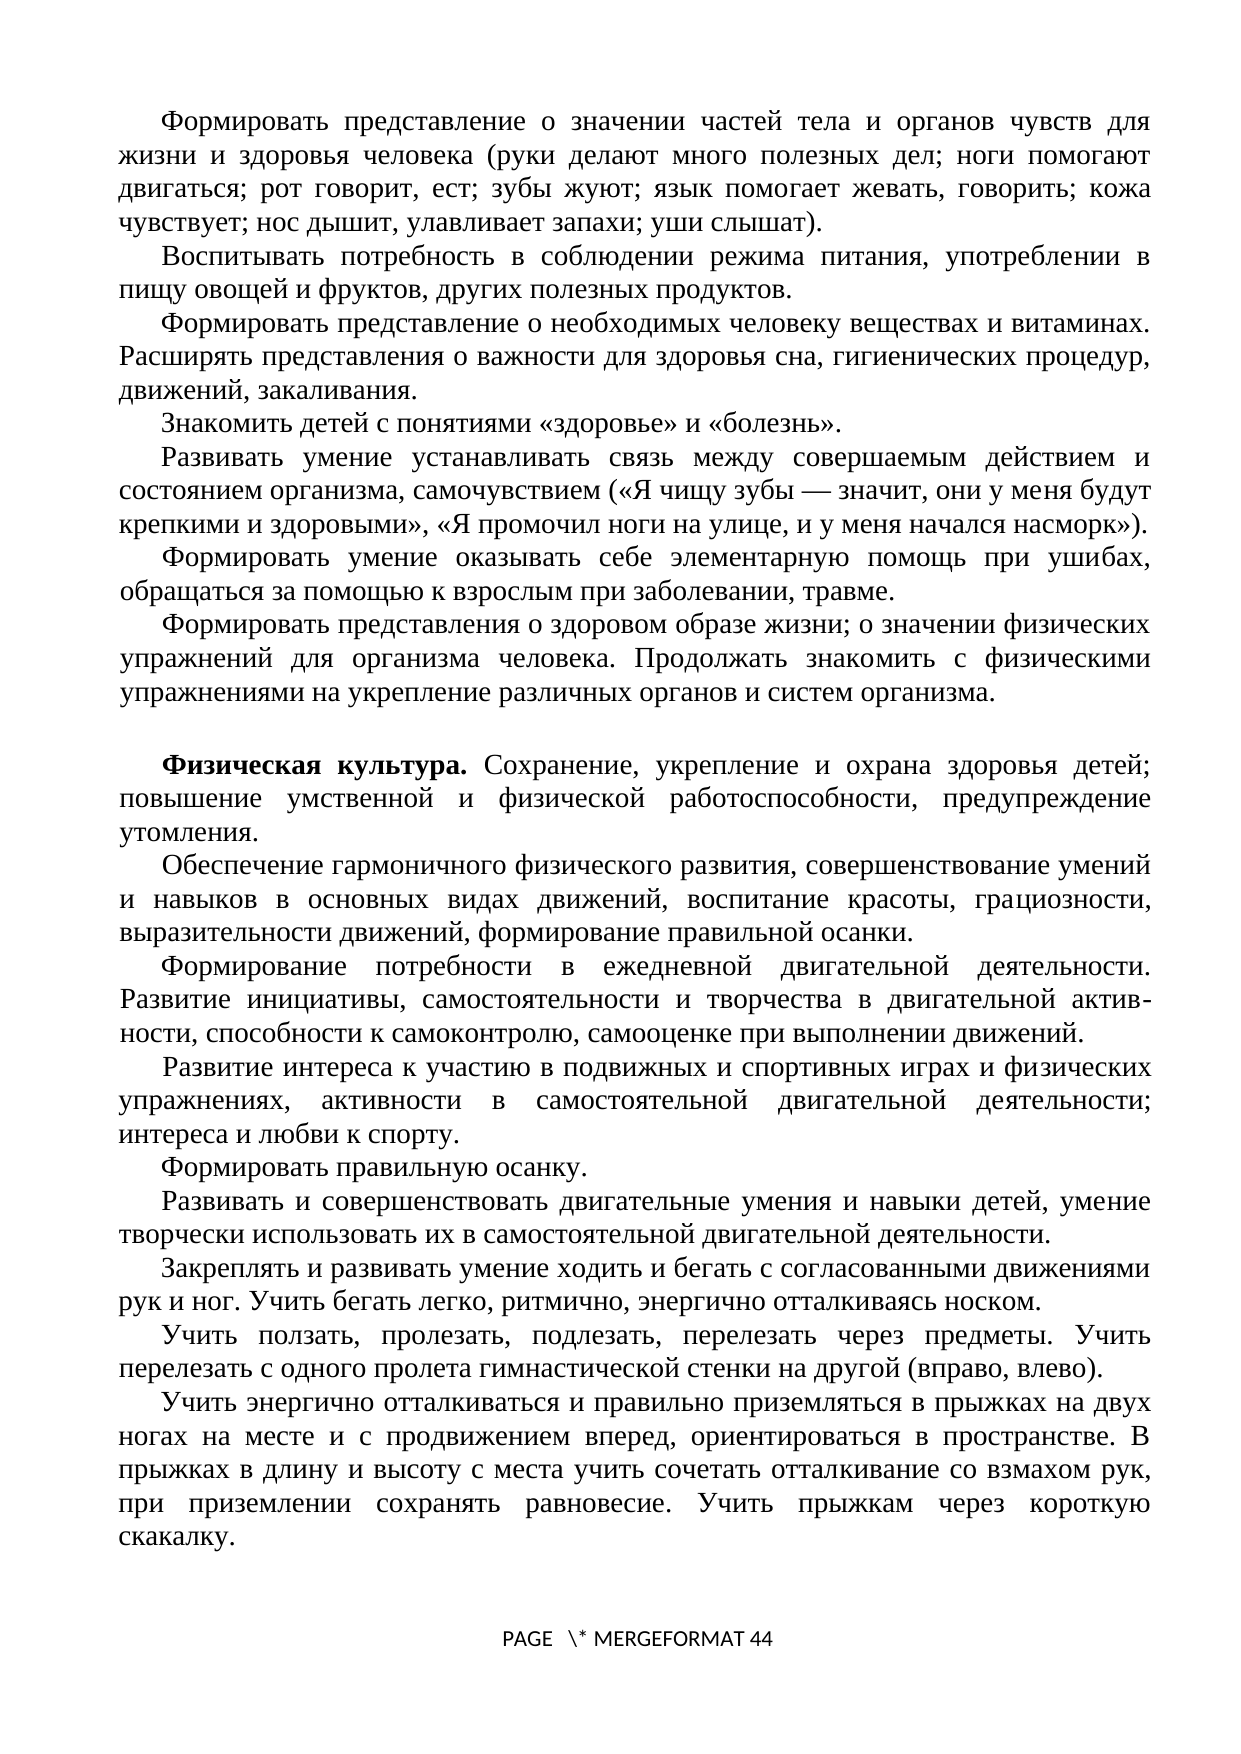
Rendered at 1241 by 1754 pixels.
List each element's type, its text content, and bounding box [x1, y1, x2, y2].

text Физическая культура. Сохранение, укрепление и охрана здоровья детей; повышение умственной и физической работоспособности, предупреждение утомления. [119, 747, 1151, 847]
text Развивать умение устанавливать связь между совершаемым действием и состоянием организма, самочувствием («Я чищу зубы — значит, они у меня будут крепкими и здоровыми», «Я промочил ноги на улице, и у меня начался насморк»). [119, 439, 1151, 539]
text Формирование потребности в ежедневной двигательной деятельности. Развитие инициативы, самостоятельности и творчества в двигательной активности, способности к самоконтролю, самооценке при выполнении движений. [119, 948, 1152, 1049]
text Развитие интереса к участию в подвижных и спортивных играх и физических упражнениях, активности в самостоятельной двигательной деятельности; интереса и любви к спорту. [118, 1049, 1152, 1149]
text Учить энергично отталкиваться и правильно приземляться в прыжках на двух ногах на месте и с продвижением вперед, ориентироваться в пространстве. В прыжках в длину и высоту с места учить сочетать отталкивание со взмахом рук, при приземлении сохранять равновесие. Учить прыжкам через короткую скакалку. [118, 1384, 1152, 1552]
text Формировать представление о необходимых человеку веществах и витаминах. Расширять представления о важности для здоровья сна, гигиенических процедур, движений, закаливания. [119, 305, 1152, 405]
text Учить ползать, пролезать, подлезать, перелезать через предметы. Учить перелезать с одного пролета гимнастической стенки на другой (вправо, влево). [119, 1317, 1152, 1384]
text Развивать и совершенствовать двигательные умения и навыки детей, умение творчески использовать их в самостоятельной двигательной деятельности. [119, 1183, 1151, 1250]
text Формировать умение оказывать себе элементарную помощь при ушибах, обращаться за помощью к взрослым при заболевании, травме. [119, 539, 1151, 607]
text Формировать правильную осанку. [161, 1149, 1152, 1183]
text Знакомить детей с понятиями «здоровье» и «болезнь». [161, 405, 1152, 439]
text Обеспечение гармоничного физического развития, совершенствование умений и навыков в основных видах движений, воспитание красоты, грациозности, выразительности движений, формирование правильной осанки. [119, 847, 1152, 948]
text Формировать представления о здоровом образе жизни; о значении физических упражнений для организма человека. Продолжать знакомить с физическими упражнениями на укрепление различных органов и систем организма. [119, 607, 1151, 707]
text Формировать представление о значении частей тела и органов чувств для жизни и здоровья человека (руки делают много полезных дел; ноги помогают двигаться; рот говорит, ест; зубы жуют; язык помогает жевать, говорить; кожа чувствует; нос дышит, улавливает запахи; уши слышат). [118, 103, 1152, 238]
text Воспитывать потребность в соблюдении режима питания, употреблении в пищу овощей и фруктов, других полезных продуктов. [119, 238, 1150, 305]
text Закреплять и развивать умение ходить и бегать с согласованными движениями рук и ног. Учить бегать легко, ритмично, энергично отталкиваясь носком. [118, 1250, 1151, 1317]
